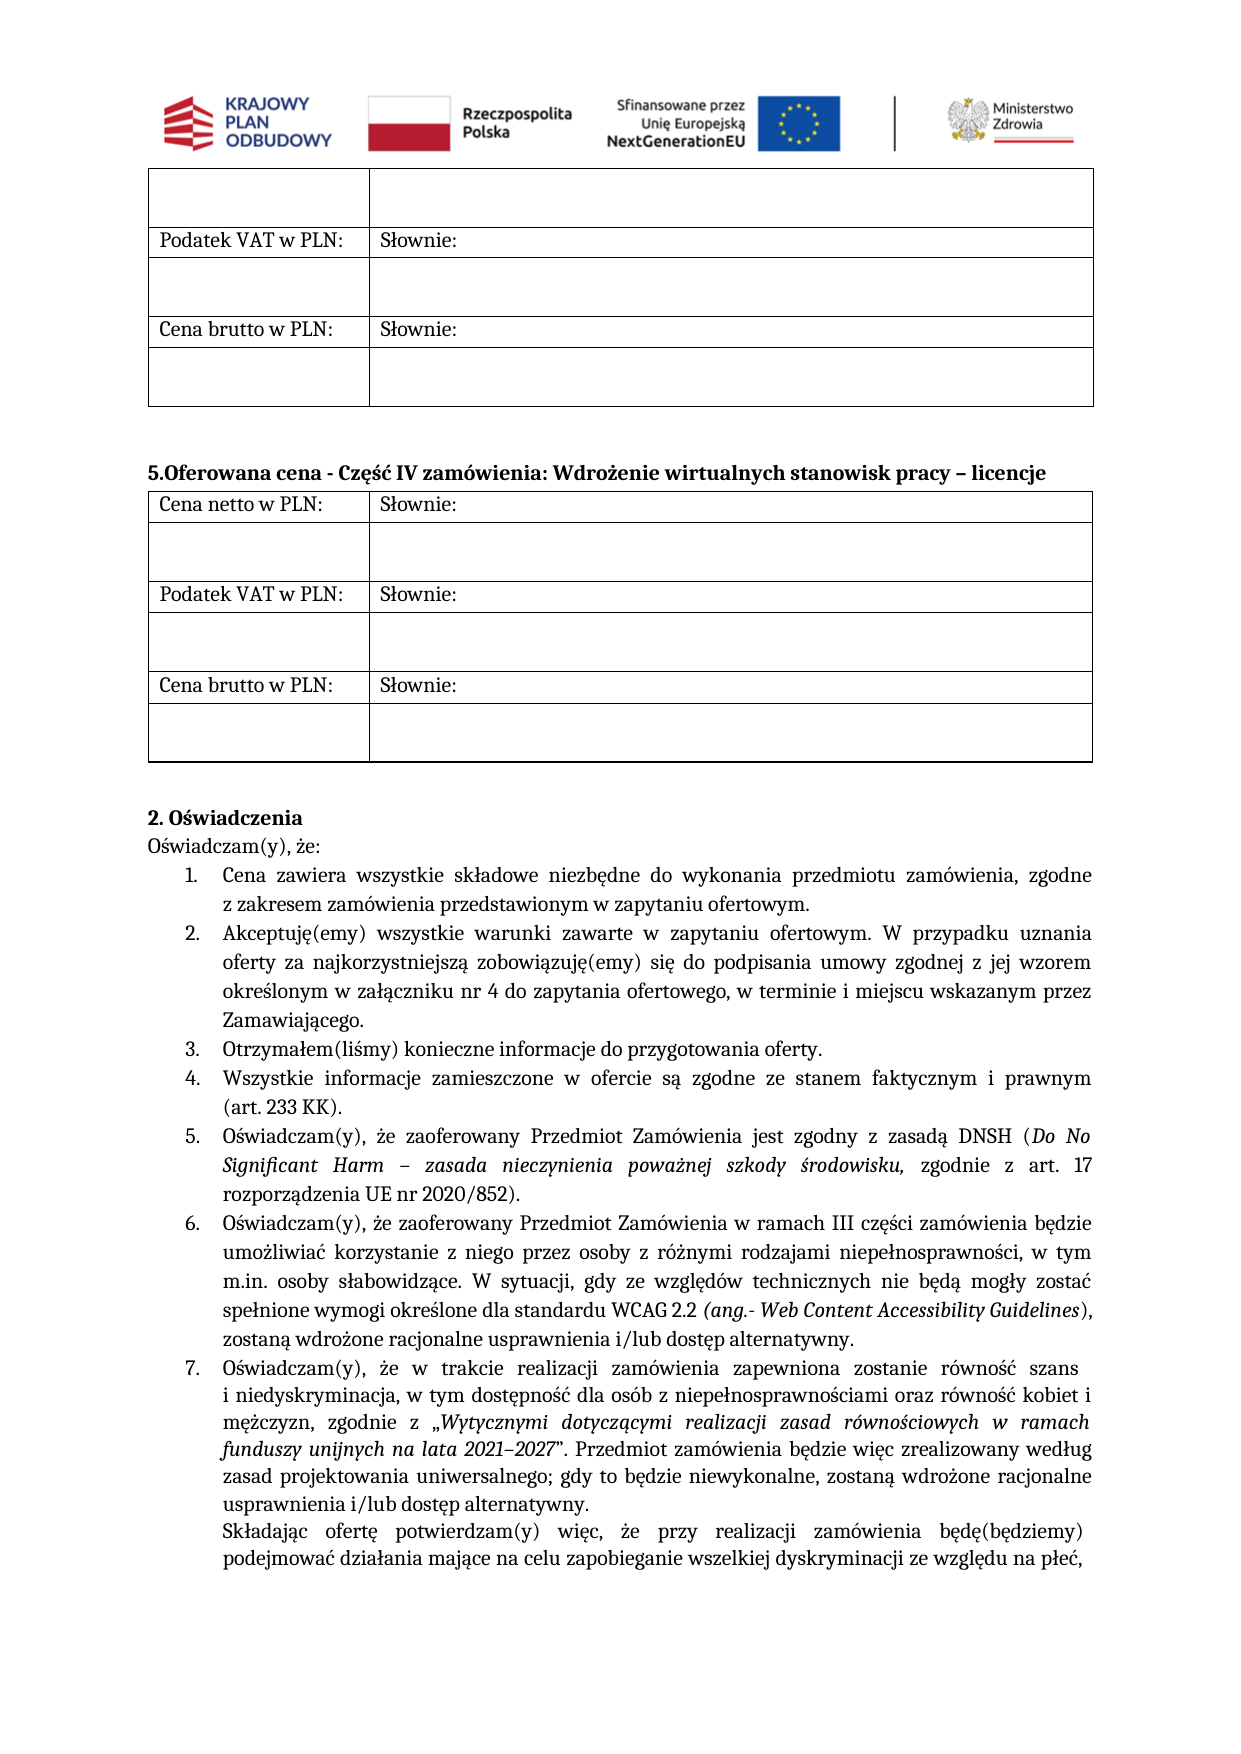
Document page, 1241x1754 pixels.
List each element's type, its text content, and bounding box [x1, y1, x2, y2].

table_cell Słownie: [370, 317, 1093, 347]
table_cell [370, 704, 1092, 761]
text 5.Oferowana cena - Część IV zamówienia: Wdrożenie wirtualnych stanowisk pracy – licencje [148, 461, 1093, 486]
list Otrzymałem(liśmy) konieczne informacje do przygotowania oferty. [185, 1037, 1093, 1062]
table_cell Podatek VAT w PLN: [149, 228, 369, 257]
text Oświadczam(y), że: [148, 834, 1097, 859]
table_header Słownie: [370, 492, 1092, 522]
table_cell [149, 169, 369, 227]
table_header Cena netto w PLN: [149, 492, 369, 522]
table_cell Cena brutto w PLN: [149, 672, 369, 702]
picture [147, 73, 1093, 168]
table_cell [149, 258, 369, 316]
table_cell [370, 258, 1093, 316]
table_cell [370, 348, 1093, 406]
table_cell [370, 613, 1092, 671]
table_cell [370, 169, 1093, 227]
table_cell Słownie: [370, 228, 1093, 257]
list Oświadczam(y), że zaoferowany Przedmiot Zamówienia w ramach III części zamówienia będzie umożliwiać korzystanie z niego przez osoby z różnymi rodzajami niepełnosprawności, w tym m.in. osoby słabowidzące. W sytuacji, gdy ze względów technicznych nie będą mogły zostać spełnione wymogi określone dla standardu WCAG 2.2 (ang.- Web Content Accessibility Guidelines), zostaną wdrożone racjonalne usprawnienia i/lub dostęp alternatywny. [185, 1211, 1093, 1352]
table_cell [149, 613, 369, 671]
list Oświadczam(y), że w trakcie realizacji zamówienia zapewniona zostanie równość szans i niedyskryminacja, w tym dostępność dla osób z niepełnosprawnościami oraz równość kobiet i mężczyzn, zgodnie z „Wytycznymi dotyczącymi realizacji zasad równościowych w ramach funduszy unijnych na lata 2021–2027”. Przedmiot zamówienia będzie więc zrealizowany według zasad projektowania uniwersalnego; gdy to będzie niewykonalne, zostaną wdrożone racjonalne usprawnienia i/lub dostęp alternatywny. [185, 1355, 1093, 1517]
table_cell Cena brutto w PLN: [149, 317, 369, 347]
list Cena zawiera wszystkie składowe niezbędne do wykonania przedmiotu zamówienia, zgodne z zakresem zamówienia przedstawionym w zapytaniu ofertowym. [185, 863, 1093, 917]
list Oświadczam(y), że zaoferowany Przedmiot Zamówienia jest zgodny z zasadą DNSH (Do No Significant Harm – zasada nieczynienia poważnej szkody środowisku, zgodnie z art. 17 rozporządzenia UE nr 2020/852). [185, 1124, 1093, 1207]
table_cell [370, 523, 1092, 581]
table_cell [149, 523, 369, 581]
text 2. Oświadczenia [148, 805, 1097, 830]
table_cell Podatek VAT w PLN: [149, 582, 369, 612]
table_cell [149, 348, 369, 406]
table_cell [149, 704, 369, 761]
table_cell Słownie: [370, 672, 1092, 702]
table_cell Słownie: [370, 582, 1092, 612]
list Akceptuję(emy) wszystkie warunki zawarte w zapytaniu ofertowym. W przypadku uznania oferty za najkorzystniejszą zobowiązuję(emy) się do podpisania umowy zgodnej z jej wzorem określonym w załączniku nr 4 do zapytania ofertowego, w terminie i miejscu wskazanym przez Zamawiającego. [185, 921, 1093, 1033]
list Wszystkie informacje zamieszczone w ofercie są zgodne ze stanem faktycznym i prawnym (art. 233 KK). [185, 1066, 1093, 1120]
